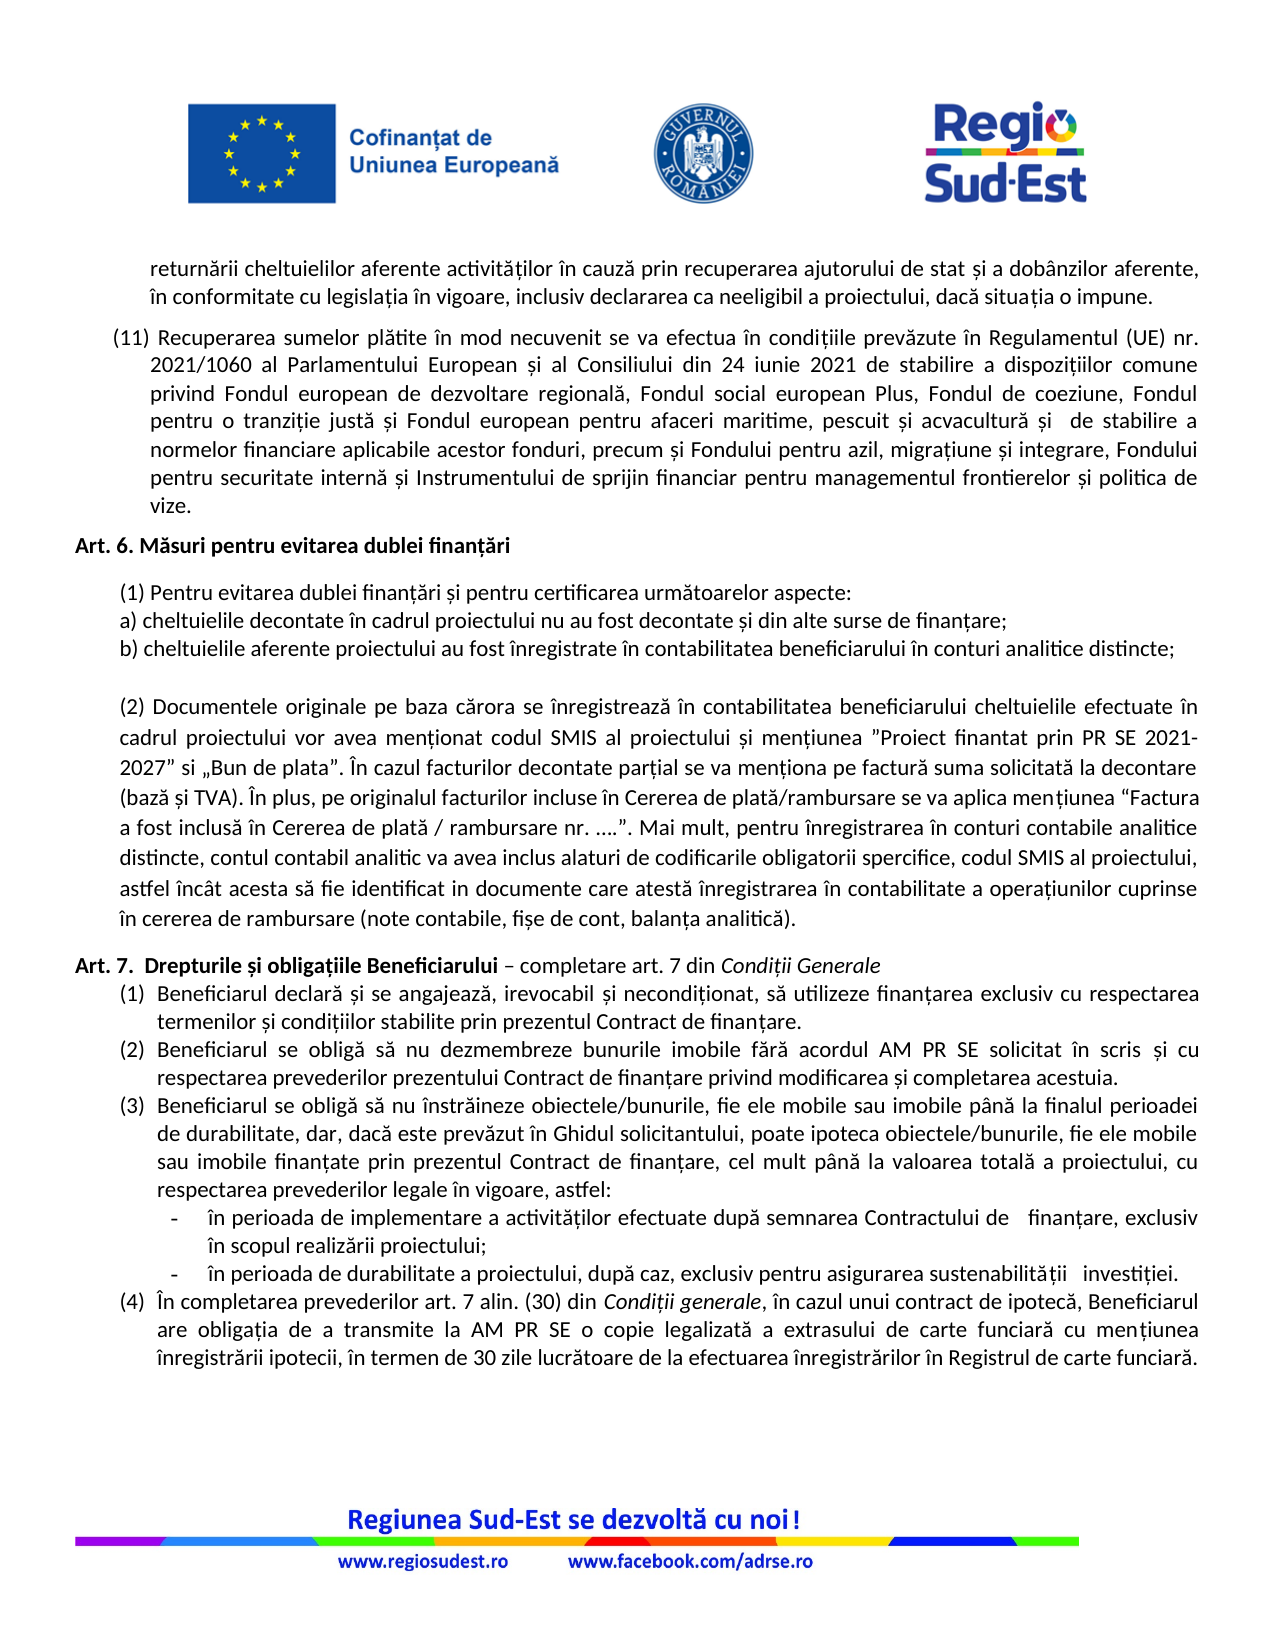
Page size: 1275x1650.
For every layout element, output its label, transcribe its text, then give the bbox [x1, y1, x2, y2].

list În completarea prevederilor art. 7 alin. (30) din Condiții generale, în cazul unui contract de ipotecă, Beneficiarul are obligaţia de a transmite la AM PR SE o copie legalizată a extrasului de carte funciară cu menţiunea înregistrării ipotecii, în termen de 30 zile lucrătoare de la efectuarea înregistrărilor în Registrul de carte funciară. [119, 1287, 1200, 1371]
text Art. 6. Măsuri pentru evitarea dublei finanțări [75, 531, 1200, 559]
picture [155, 73, 1120, 226]
list în perioada de durabilitate a proiectului, după caz, exclusiv pentru asigurarea sustenabilităţii investiţiei. [170, 1259, 1200, 1287]
list în perioada de implementare a activităților efectuate după semnarea Contractului de finanțare, exclusiv în scopul realizării proiectului; [170, 1203, 1200, 1259]
text (2) Documentele originale pe baza cărora se înregistrează în contabilitatea beneficiarului cheltuielile efectuate în cadrul proiectului vor avea menționat codul SMIS al proiectului și mențiunea ”Proiect finantat prin PR SE 2021-2027” si „Bun de plata”. În cazul facturilor decontate parțial se va menționa pe factură suma solicitată la decontare (bază și TVA). În plus, pe originalul facturilor incluse în Cererea de plată/rambursare se va aplica menţiunea “Factura a fost inclusă în Cererea de plată / rambursare nr. ….”. Mai mult, pentru înregistrarea în conturi contabile analitice distincte, contul contabil analitic va avea inclus alaturi de codificarile obligatorii spercifice, codul SMIS al proiectului, astfel încât acesta să fie identificat in documente care atestă înregistrarea în contabilitate a operațiunilor cuprinse în cererea de rambursare (note contabile, fișe de cont, balanța analitică). [119, 692, 1200, 932]
text b) cheltuielile aferente proiectului au fost înregistrate în contabilitatea beneficiarului în conturi analitice distincte; [119, 634, 1200, 662]
list Beneficiarul se obligă să nu înstrăineze obiectele/bunurile, fie ele mobile sau imobile până la finalul perioadei de durabilitate, dar, dacă este prevăzut în Ghidul solicitantului, poate ipoteca obiectele/bunurile, fie ele mobile sau imobile finanţate prin prezentul Contract de finanțare, cel mult până la valoarea totală a proiectului, cu respectarea prevederilor legale în vigoare, astfel: [119, 1091, 1200, 1203]
list Beneficiarul declară și se angajează, irevocabil şi necondiţionat, să utilizeze finanţarea exclusiv cu respectarea termenilor şi condițiilor stabilite prin prezentul Contract de finanţare. [119, 979, 1200, 1035]
text a) cheltuielile decontate în cadrul proiectului nu au fost decontate și din alte surse de finanțare; [119, 606, 1200, 634]
text Art. 7. Drepturile şi obligaţiile Beneficiarului – completare art. 7 din Condiții Generale [75, 951, 1200, 979]
text (1) Pentru evitarea dublei finanțări și pentru certificarea următoarelor aspecte: [119, 578, 1200, 606]
picture [75, 1508, 1079, 1577]
list Recuperarea sumelor plătite în mod necuvenit se va efectua în condiţiile prevăzute în Regulamentul (UE) nr. 2021/1060 al Parlamentului European și al Consiliului din 24 iunie 2021 de stabilire a dispozițiilor comune privind Fondul european de dezvoltare regională, Fondul social european Plus, Fondul de coeziune, Fondul pentru o tranziție justă și Fondul european pentru afaceri maritime, pescuit și acvacultură și de stabilire a normelor financiare aplicabile acestor fonduri, precum și Fondului pentru azil, migrațiune și integrare, Fondului pentru securitate internă și Instrumentului de sprijin financiar pentru managementul frontierelor și politica de vize. [112, 323, 1200, 519]
list Beneficiarul se obligă să nu dezmembreze bunurile imobile fără acordul AM PR SE solicitat în scris şi cu respectarea prevederilor prezentului Contract de finanțare privind modificarea și completarea acestuia. [119, 1035, 1200, 1091]
